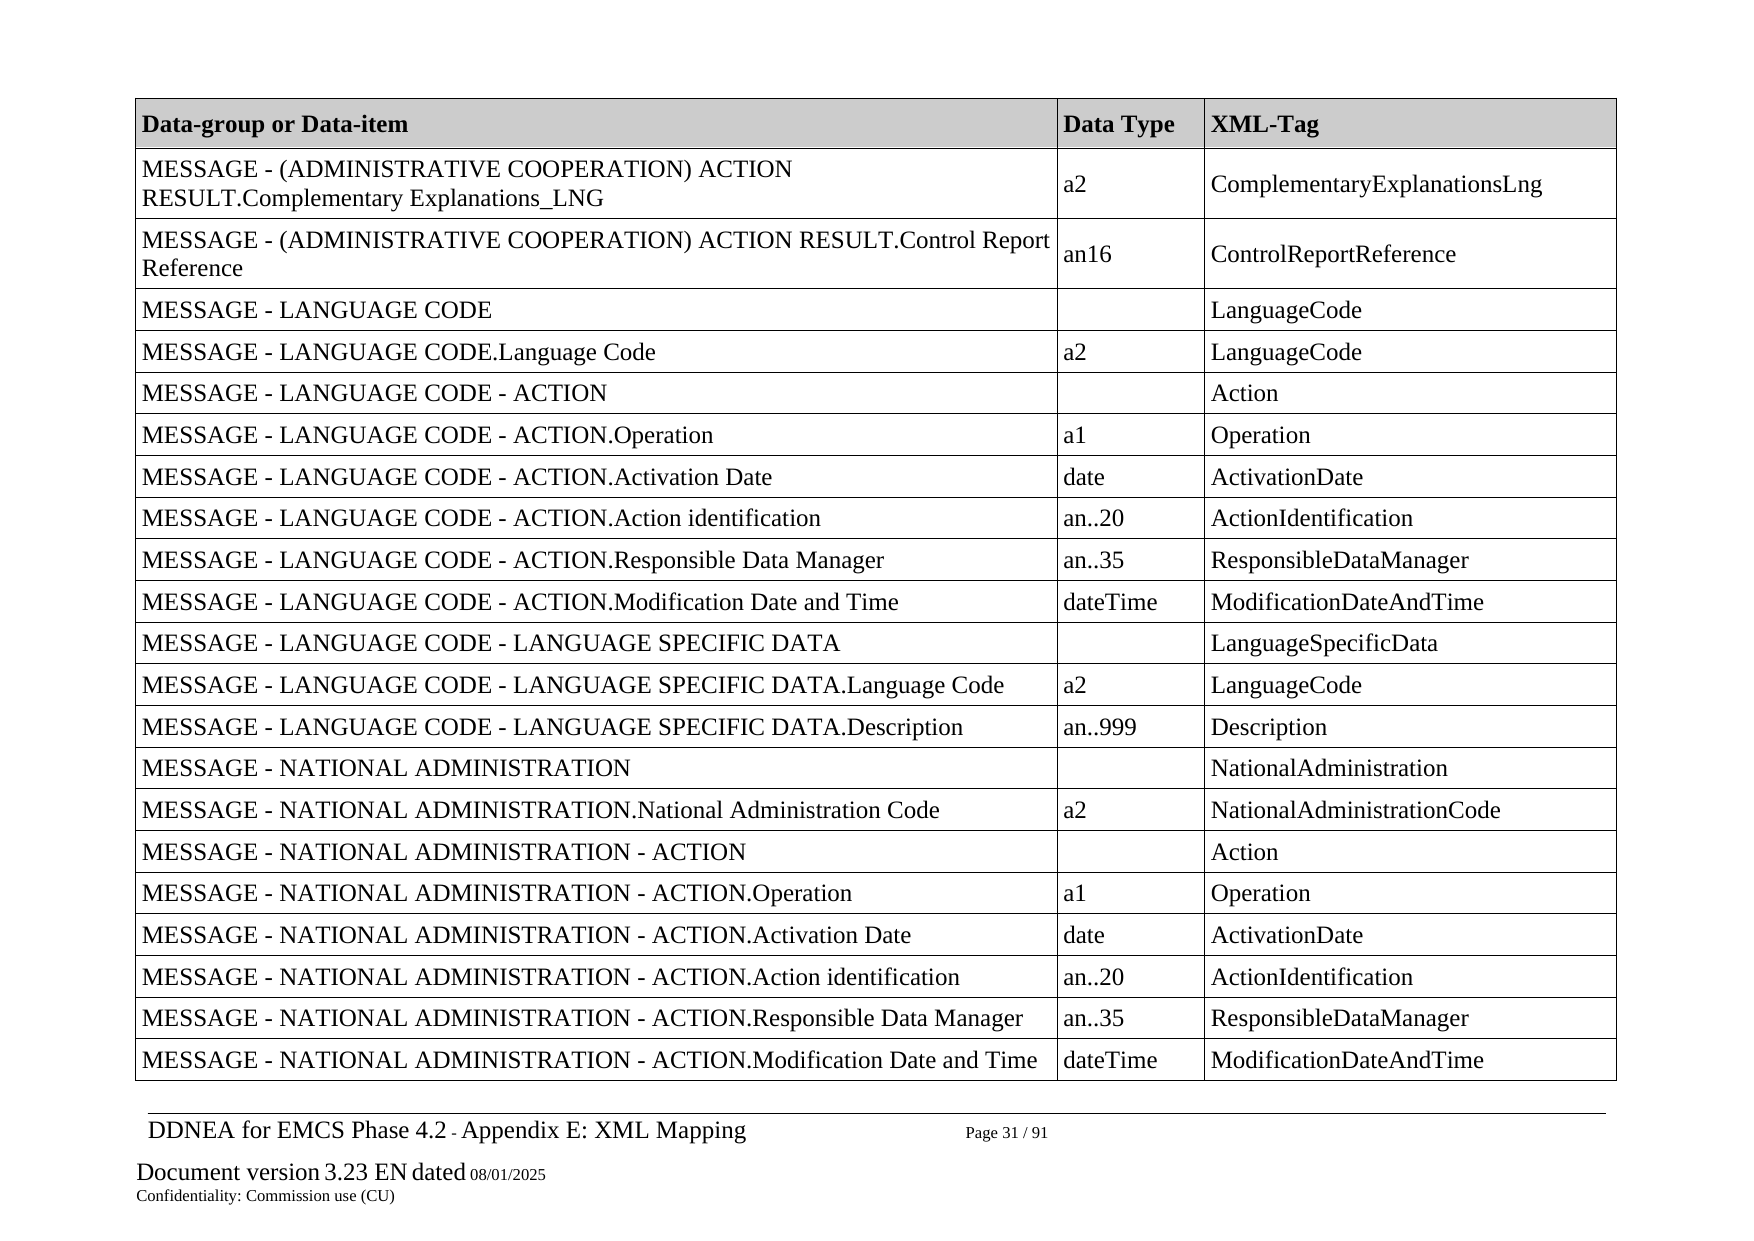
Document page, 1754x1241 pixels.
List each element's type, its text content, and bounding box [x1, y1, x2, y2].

table_cell [1058, 831, 1204, 872]
table_header XML-Tag [1205, 99, 1616, 147]
table_cell LanguageCode [1205, 289, 1616, 330]
table_cell Action [1205, 373, 1616, 413]
table_cell LanguageSpecificData [1205, 623, 1616, 663]
table_cell a1 [1058, 873, 1204, 913]
table_cell an..20 [1058, 956, 1204, 997]
table_cell dateTime [1058, 1039, 1204, 1080]
table_cell a2 [1058, 664, 1204, 705]
table_cell MESSAGE - NATIONAL ADMINISTRATION - ACTION.Modification Date and Time [136, 1039, 1057, 1080]
table_cell MESSAGE - LANGUAGE CODE.Language Code [136, 331, 1057, 372]
table_cell MESSAGE - (ADMINISTRATIVE COOPERATION) ACTION RESULT.Control Report Reference [136, 219, 1057, 288]
table_cell NationalAdministration [1205, 748, 1616, 788]
table_cell MESSAGE - NATIONAL ADMINISTRATION.National Administration Code [136, 789, 1057, 830]
table_cell MESSAGE - LANGUAGE CODE - ACTION.Modification Date and Time [136, 581, 1057, 622]
table_cell MESSAGE - LANGUAGE CODE - ACTION.Activation Date [136, 456, 1057, 497]
table_cell dateTime [1058, 581, 1204, 622]
table_cell ActionIdentification [1205, 498, 1616, 538]
table_cell date [1058, 456, 1204, 497]
table_cell an..35 [1058, 539, 1204, 580]
table_cell an..35 [1058, 998, 1204, 1038]
table_cell MESSAGE - NATIONAL ADMINISTRATION - ACTION.Responsible Data Manager [136, 998, 1057, 1038]
table_cell an..20 [1058, 498, 1204, 538]
table_cell an16 [1058, 219, 1204, 288]
table_cell ControlReportReference [1205, 219, 1616, 288]
table_cell NationalAdministrationCode [1205, 789, 1616, 830]
table_cell ActivationDate [1205, 456, 1616, 497]
table_cell [1058, 373, 1204, 413]
table_cell MESSAGE - NATIONAL ADMINISTRATION - ACTION [136, 831, 1057, 872]
table_cell a2 [1058, 331, 1204, 372]
table_cell a1 [1058, 414, 1204, 455]
table_cell a2 [1058, 149, 1204, 218]
table_cell Action [1205, 831, 1616, 872]
table_cell ResponsibleDataManager [1205, 539, 1616, 580]
table_cell MESSAGE - LANGUAGE CODE - ACTION.Responsible Data Manager [136, 539, 1057, 580]
table_cell date [1058, 914, 1204, 955]
table_cell a2 [1058, 789, 1204, 830]
table_cell MESSAGE - LANGUAGE CODE - ACTION.Action identification [136, 498, 1057, 538]
table_cell LanguageCode [1205, 331, 1616, 372]
table_cell ModificationDateAndTime [1205, 581, 1616, 622]
table_cell ModificationDateAndTime [1205, 1039, 1616, 1080]
table_cell MESSAGE - LANGUAGE CODE - ACTION.Operation [136, 414, 1057, 455]
table_cell Operation [1205, 873, 1616, 913]
table_header Data Type [1058, 99, 1204, 147]
table_cell ActionIdentification [1205, 956, 1616, 997]
table_header Data-group or Data-item [136, 99, 1057, 147]
table_cell [1058, 289, 1204, 330]
table_cell ActivationDate [1205, 914, 1616, 955]
table_cell MESSAGE - NATIONAL ADMINISTRATION - ACTION.Operation [136, 873, 1057, 913]
table_cell an..999 [1058, 706, 1204, 747]
table_cell [1058, 623, 1204, 663]
table_cell LanguageCode [1205, 664, 1616, 705]
table_cell MESSAGE - LANGUAGE CODE - LANGUAGE SPECIFIC DATA [136, 623, 1057, 663]
table_cell [1058, 748, 1204, 788]
table_cell ComplementaryExplanationsLng [1205, 149, 1616, 218]
table_cell Operation [1205, 414, 1616, 455]
table_cell MESSAGE - LANGUAGE CODE - ACTION [136, 373, 1057, 413]
table_cell MESSAGE - LANGUAGE CODE - LANGUAGE SPECIFIC DATA.Language Code [136, 664, 1057, 705]
table_cell MESSAGE - NATIONAL ADMINISTRATION - ACTION.Action identification [136, 956, 1057, 997]
table_cell MESSAGE - LANGUAGE CODE [136, 289, 1057, 330]
table_cell MESSAGE - LANGUAGE CODE - LANGUAGE SPECIFIC DATA.Description [136, 706, 1057, 747]
table_cell MESSAGE - NATIONAL ADMINISTRATION [136, 748, 1057, 788]
table_cell ResponsibleDataManager [1205, 998, 1616, 1038]
table_cell Description [1205, 706, 1616, 747]
table_cell MESSAGE - (ADMINISTRATIVE COOPERATION) ACTION RESULT.Complementary Explanations_LNG [136, 149, 1057, 218]
table_cell MESSAGE - NATIONAL ADMINISTRATION - ACTION.Activation Date [136, 914, 1057, 955]
